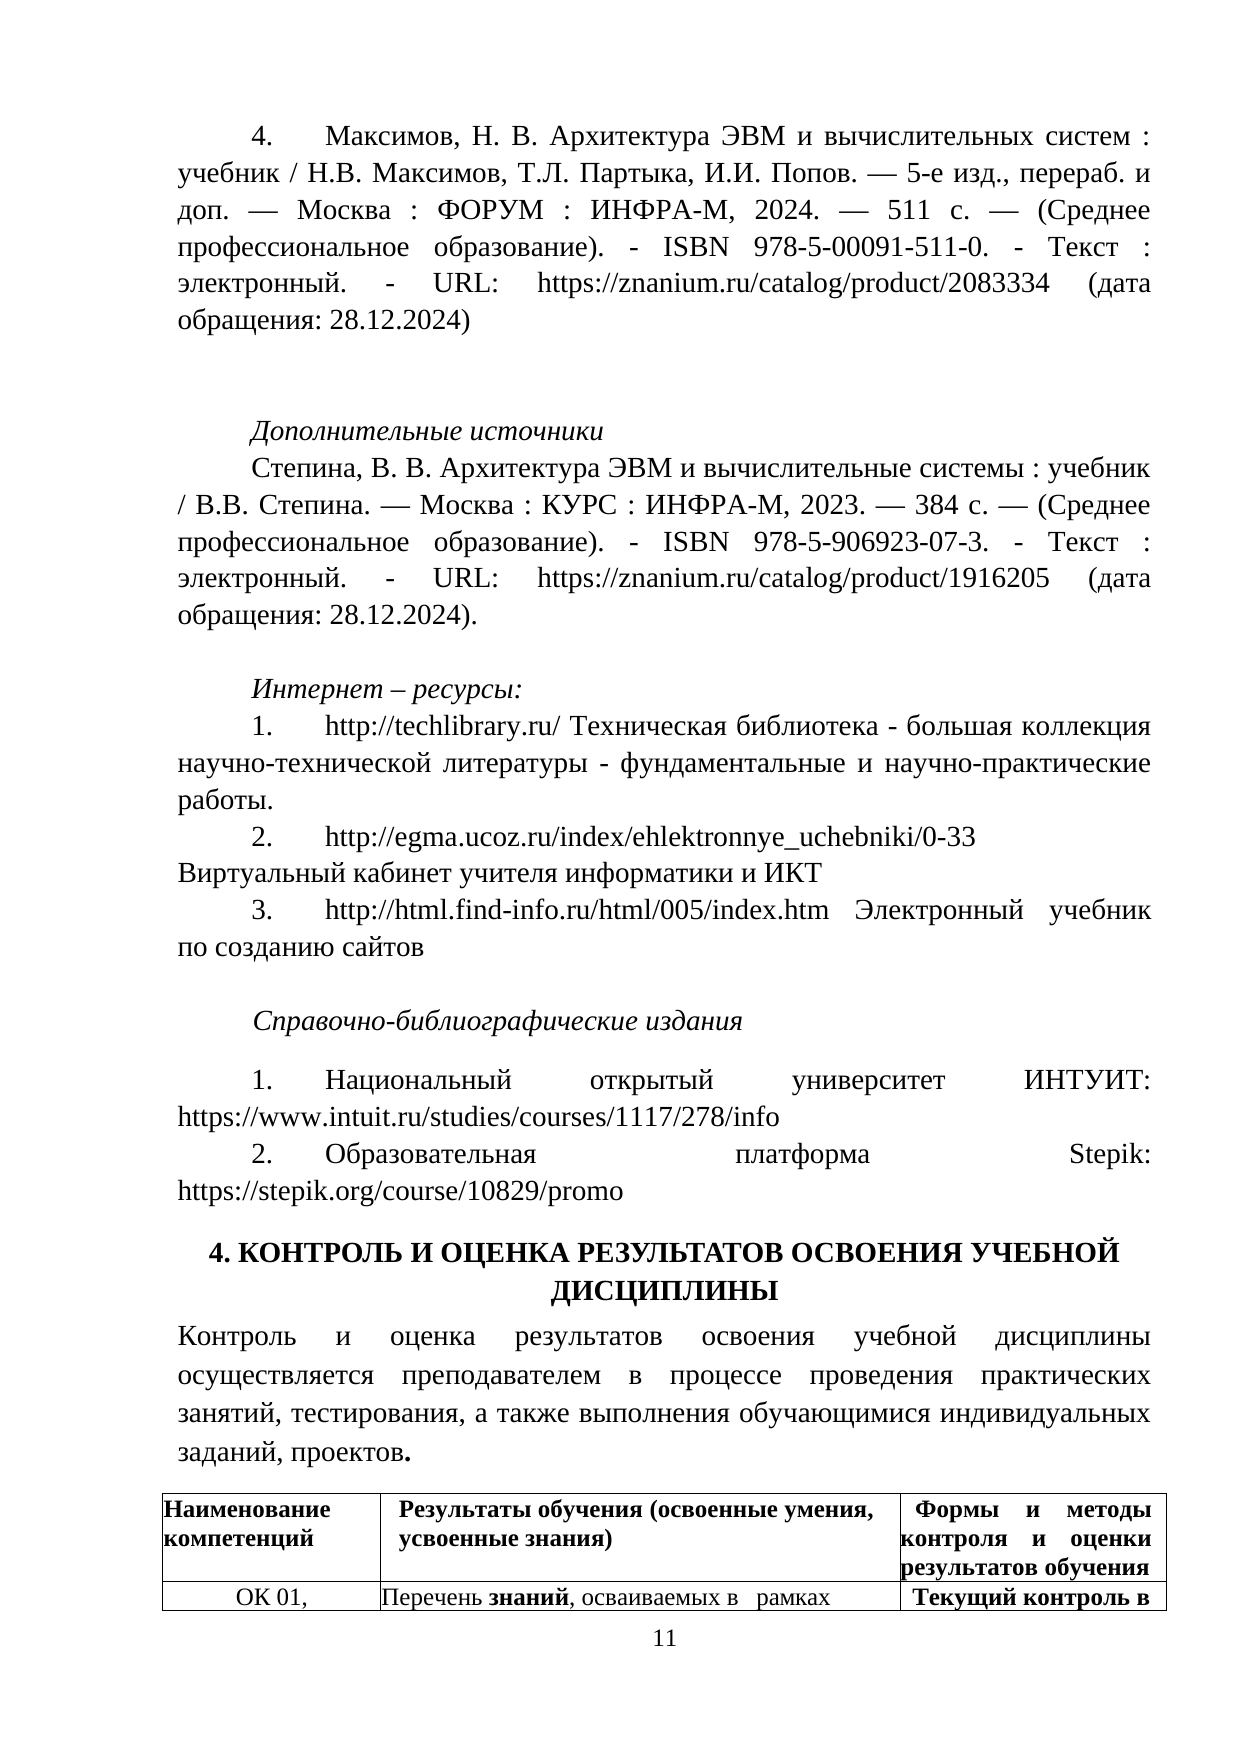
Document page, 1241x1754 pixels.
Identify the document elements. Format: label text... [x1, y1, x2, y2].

subtitle 4. Контроль и оценка результатов освоения УЧЕБНОЙ дисциплины [177, 1235, 1152, 1307]
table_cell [381, 1582, 900, 1610]
text 3. http://html.find-info.ru/html/005/index.htm Электронный учебник по созданию сайтов [177, 892, 1152, 963]
text 4. Максимов, Н. В. Архитектура ЭВМ и вычислительных систем : учебник / Н.В. Максимов, Т.Л. Партыка, И.И. Попов. — 5-е изд., перераб. и доп. — Москва : ФОРУМ : ИНФРА-М, 2024. — 511 с. — (Среднее профессиональное образование). - ISBN 978-5-00091-511-0. - Текст : электронный. - URL: https://znanium.ru/catalog/product/2083334 (дата обращения: 28.12.2024) [177, 118, 1152, 336]
text 1. http://techlibrary.ru/ Техническая библиотека - большая коллекция научно-технической литературы - фундаментальные и научно-практические работы. [177, 708, 1152, 815]
table_header Наименование компетенций [163, 1494, 380, 1581]
table_header Результаты обучения (освоенные умения, усвоенные знания) [381, 1494, 900, 1581]
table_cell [901, 1582, 1166, 1610]
text Дополнительные источники [177, 413, 1152, 447]
text 2. Образовательная платформа Stepik: https://stepik.org/course/10829/promo [177, 1136, 1152, 1207]
text 1. Национальный открытый университет ИНТУИТ: https://www.intuit.ru/studies/courses/1117/278/info [177, 1062, 1152, 1133]
table_cell ОК 01, ОК 02 [163, 1582, 380, 1610]
text Контроль и оценка результатов освоения учебной дисциплины осуществляется преподавателем в процессе проведения практических занятий, тестирования, а также выполнения обучающимися индивидуальных заданий, проектов. [177, 1318, 1152, 1467]
text Интернет – ресурсы: [177, 671, 1152, 705]
text 2. http://egma.ucoz.ru/index/ehlektronnye_uchebniki/0-33 Виртуальный кабинет учителя информатики и ИКТ [177, 819, 1152, 889]
table_header Формы и методы контроля и оценки результатов обучения [901, 1494, 1166, 1581]
text Степина, В. В. Архитектура ЭВМ и вычислительные системы : учебник / В.В. Степина. — Москва : КУРС : ИНФРА-М, 2023. — 384 с. — (Среднее профессиональное образование). - ISBN 978-5-906923-07-3. - Текст : электронный. - URL: https://znanium.ru/catalog/product/1916205 (дата обращения: 28.12.2024). [177, 450, 1152, 631]
text Справочно-библиографические издания [252, 1003, 1152, 1037]
